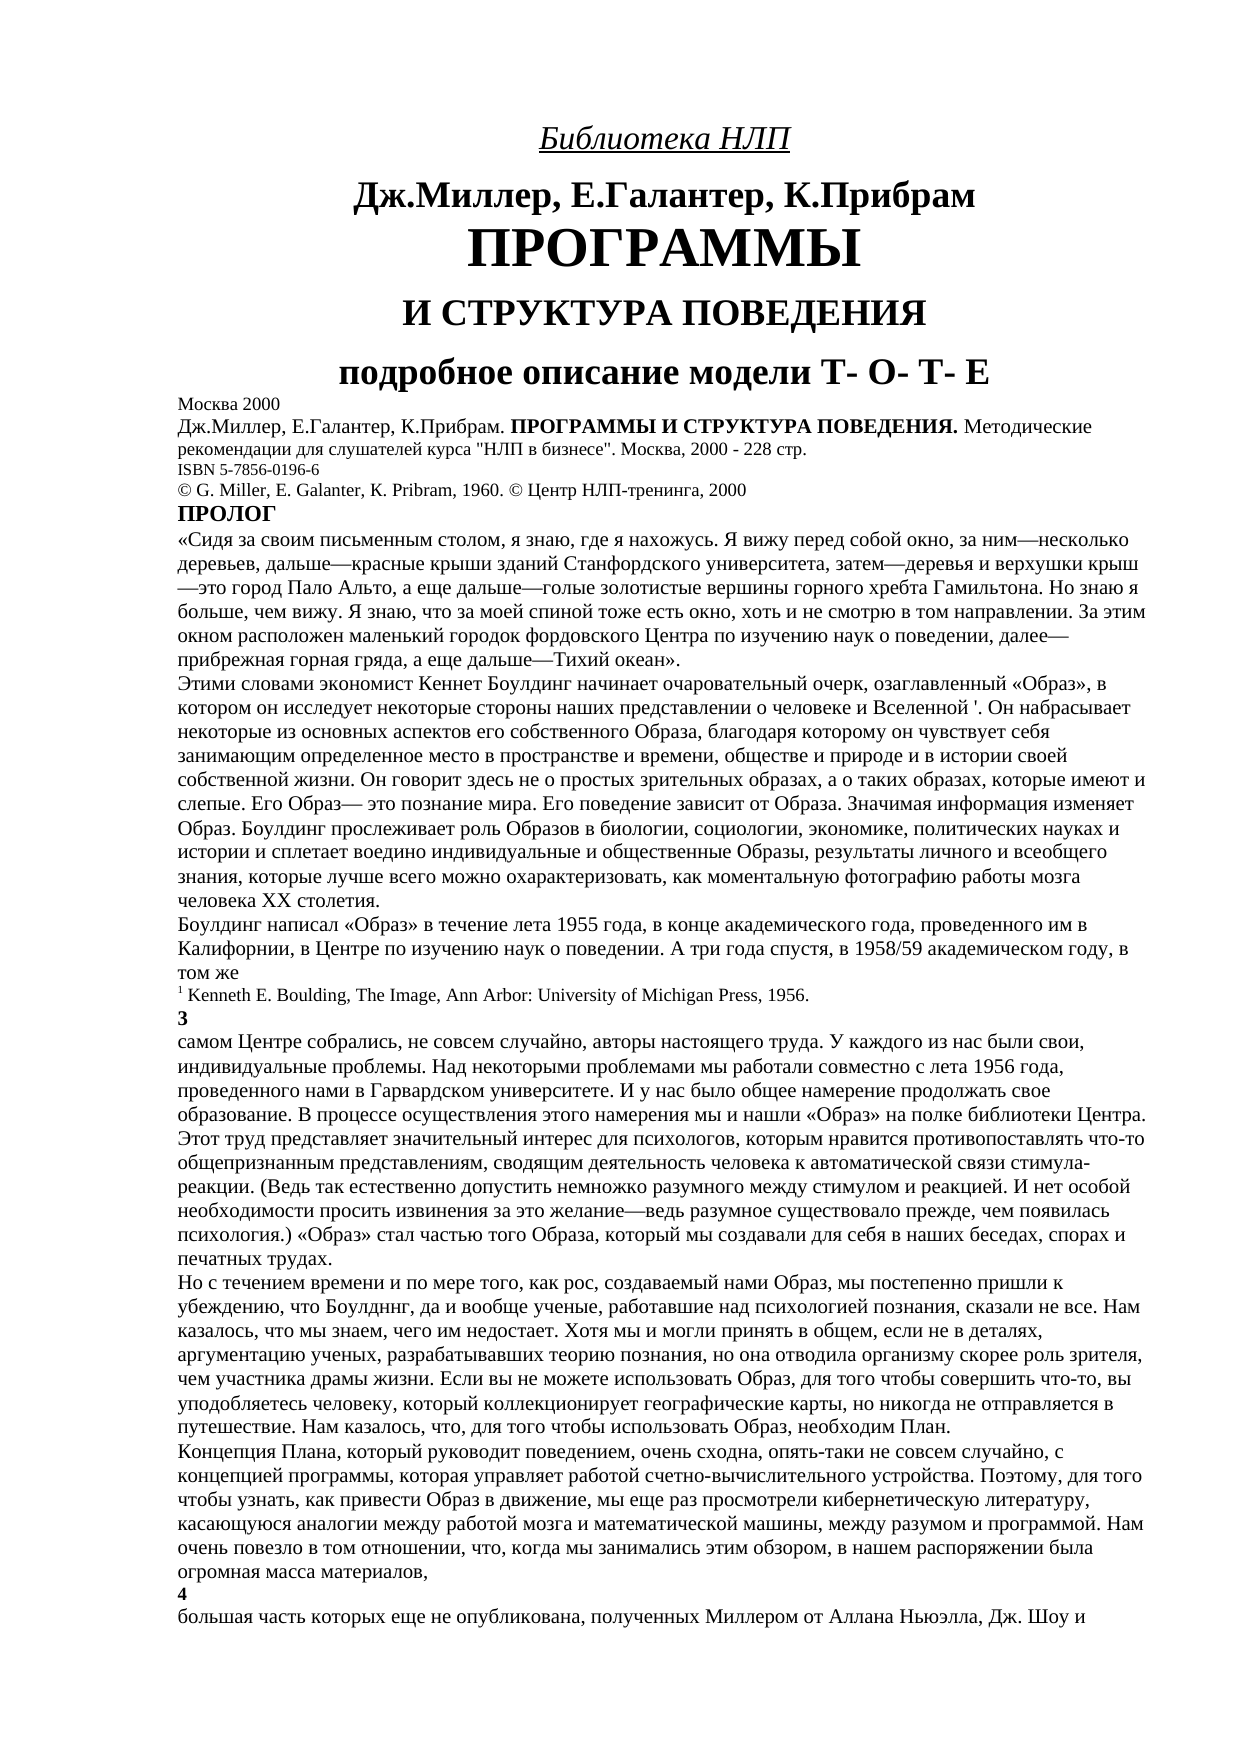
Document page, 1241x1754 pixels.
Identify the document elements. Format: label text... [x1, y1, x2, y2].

text Дж.Миллер, Е.Галантер, К.Прибрам. ПРОГРАММЫ И СТРУКТУРА ПОВЕДЕНИЯ. Методические рекомендации для слушателей курса "НЛП в бизнесе". Москва, 2000 - 228 стр. [177, 414, 1152, 459]
subtitle И СТРУКТУРА ПОВЕДЕНИЯ [177, 292, 1152, 333]
text Концепция Плана, который руководит поведением, очень сходна, опять-таки не совсем случайно, с концепцией программы, которая управляет работой счетно-вычислительного устройства. Поэтому, для того чтобы узнать, как привести Образ в движение, мы еще раз просмотрели кибернетическую литературу, касающуюся аналогии между работой мозга и математической машины, между разумом и программой. Нам очень повезло в том отношении, что, когда мы занимались этим обзором, в нашем распоряжении была огромная масса материалов, [177, 1438, 1152, 1583]
text ISBN 5-7856-0196-6 [177, 459, 1152, 479]
text Этот труд представляет значительный интерес для психологов, которым нравится противопоставлять что-то общепризнанным представлениям, сводящим деятельность человека к автоматической связи стимула-реакции. (Ведь так естественно допустить немножко разумного между стимулом и реакцией. И нет особой необходимости просить извинения за это желание—ведь разумное существовало прежде, чем появилась психология.) «Образ» стал частью того Образа, который мы создавали для себя в наших беседах, спорах и печатных трудах. [177, 1126, 1152, 1270]
text 3 [177, 1005, 1152, 1029]
text © G. Miller, E. Galanter, К. Pribram, 1960. © Центр НЛП-тренинга, 2000 [177, 479, 1152, 500]
text ПРОЛОГ [177, 500, 1152, 527]
text Москва 2000 [177, 392, 1152, 414]
subtitle ПРОГРАММЫ [177, 233, 1152, 274]
subtitle подробное описание модели Т- О- Т- Е [177, 351, 1152, 392]
subtitle Дж.Миллер, Е.Галантер, К.Прибрам [177, 174, 1152, 216]
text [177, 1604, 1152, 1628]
text 4 [177, 1583, 1152, 1604]
text самом Центре собрались, не совсем случайно, авторы настоящего труда. У каждого из нас были свои, индивидуальные проблемы. Над некоторыми проблемами мы работали совместно с лета 1956 года, проведенного нами в Гарвардском университете. И у нас было общее намерение продолжать свое образование. В процессе осуществления этого намерения мы и нашли «Образ» на полке библиотеки Центра. [177, 1029, 1152, 1126]
text Но с течением времени и по мере того, как рос, создаваемый нами Образ, мы постепенно пришли к убеждению, что Боулдннг, да и вообще ученые, работавшие над психологией познания, сказали не все. Нам казалось, что мы знаем, чего им недостает. Хотя мы и могли принять в общем, если не в деталях, аргументацию ученых, разрабатывавших теорию познания, но она отводила организму скорее роль зрителя, чем участника драмы жизни. Если вы не можете использовать Образ, для того чтобы совершить что-то, вы уподобляетесь человеку, который коллекционирует географические карты, но никогда не отправляется в путешествие. Нам казалось, что, для того чтобы использовать Образ, необходим План. [177, 1270, 1152, 1438]
text Этими словами экономист Кеннет Боулдинг начинает очаровательный очерк, озаглавленный «Образ», в котором он исследует некоторые стороны наших представлении о человеке и Вселенной '. Он набрасывает некоторые из основных аспектов его собственного Образа, благодаря которому он чувствует себя занимающим определенное место в пространстве и времени, обществе и природе и в истории своей собственной жизни. Он говорит здесь не о простых зрительных образах, а о таких образах, которые имеют и слепые. Его Образ— это познание мира. Его поведение зависит от Образа. Значимая информация изменяет Образ. Боулдинг прослеживает роль Образов в биологии, социологии, экономике, политических науках и истории и сплетает воедино индивидуальные и общественные Образы, результаты личного и всеобщего знания, которые лучше всего можно охарактеризовать, как моментальную фотографию работы мозга человека XX столетия. [177, 671, 1152, 912]
text 1 Kenneth E. Boulding, The Image, : Press, 1956. [177, 984, 1152, 1005]
text Боулдинг написал «Образ» в течение лета 1955 года, в конце академического года, проведенного им в Калифорнии, в Центре по изучению наук о поведении. А три года спустя, в 1958/59 академическом году, в том же [177, 912, 1152, 984]
text «Сидя за своим письменным столом, я знаю, где я нахожусь. Я вижу перед собой окно, за ним—несколько деревьев, дальше—красные крыши зданий Станфордского университета, затем—деревья и верхушки крыш—это город Пало Альто, а еще дальше—голые золотистые вершины горного хребта Гамильтона. Но знаю я больше, чем вижу. Я знаю, что за моей спиной тоже есть окно, хоть и не смотрю в том направлении. За этим окном расположен маленький городок фордовского Центра по изучению наук о поведении, далее— прибрежная горная гряда, а еще дальше—Тихий океан». [177, 527, 1152, 671]
text Библиотека НЛП [177, 118, 1152, 157]
